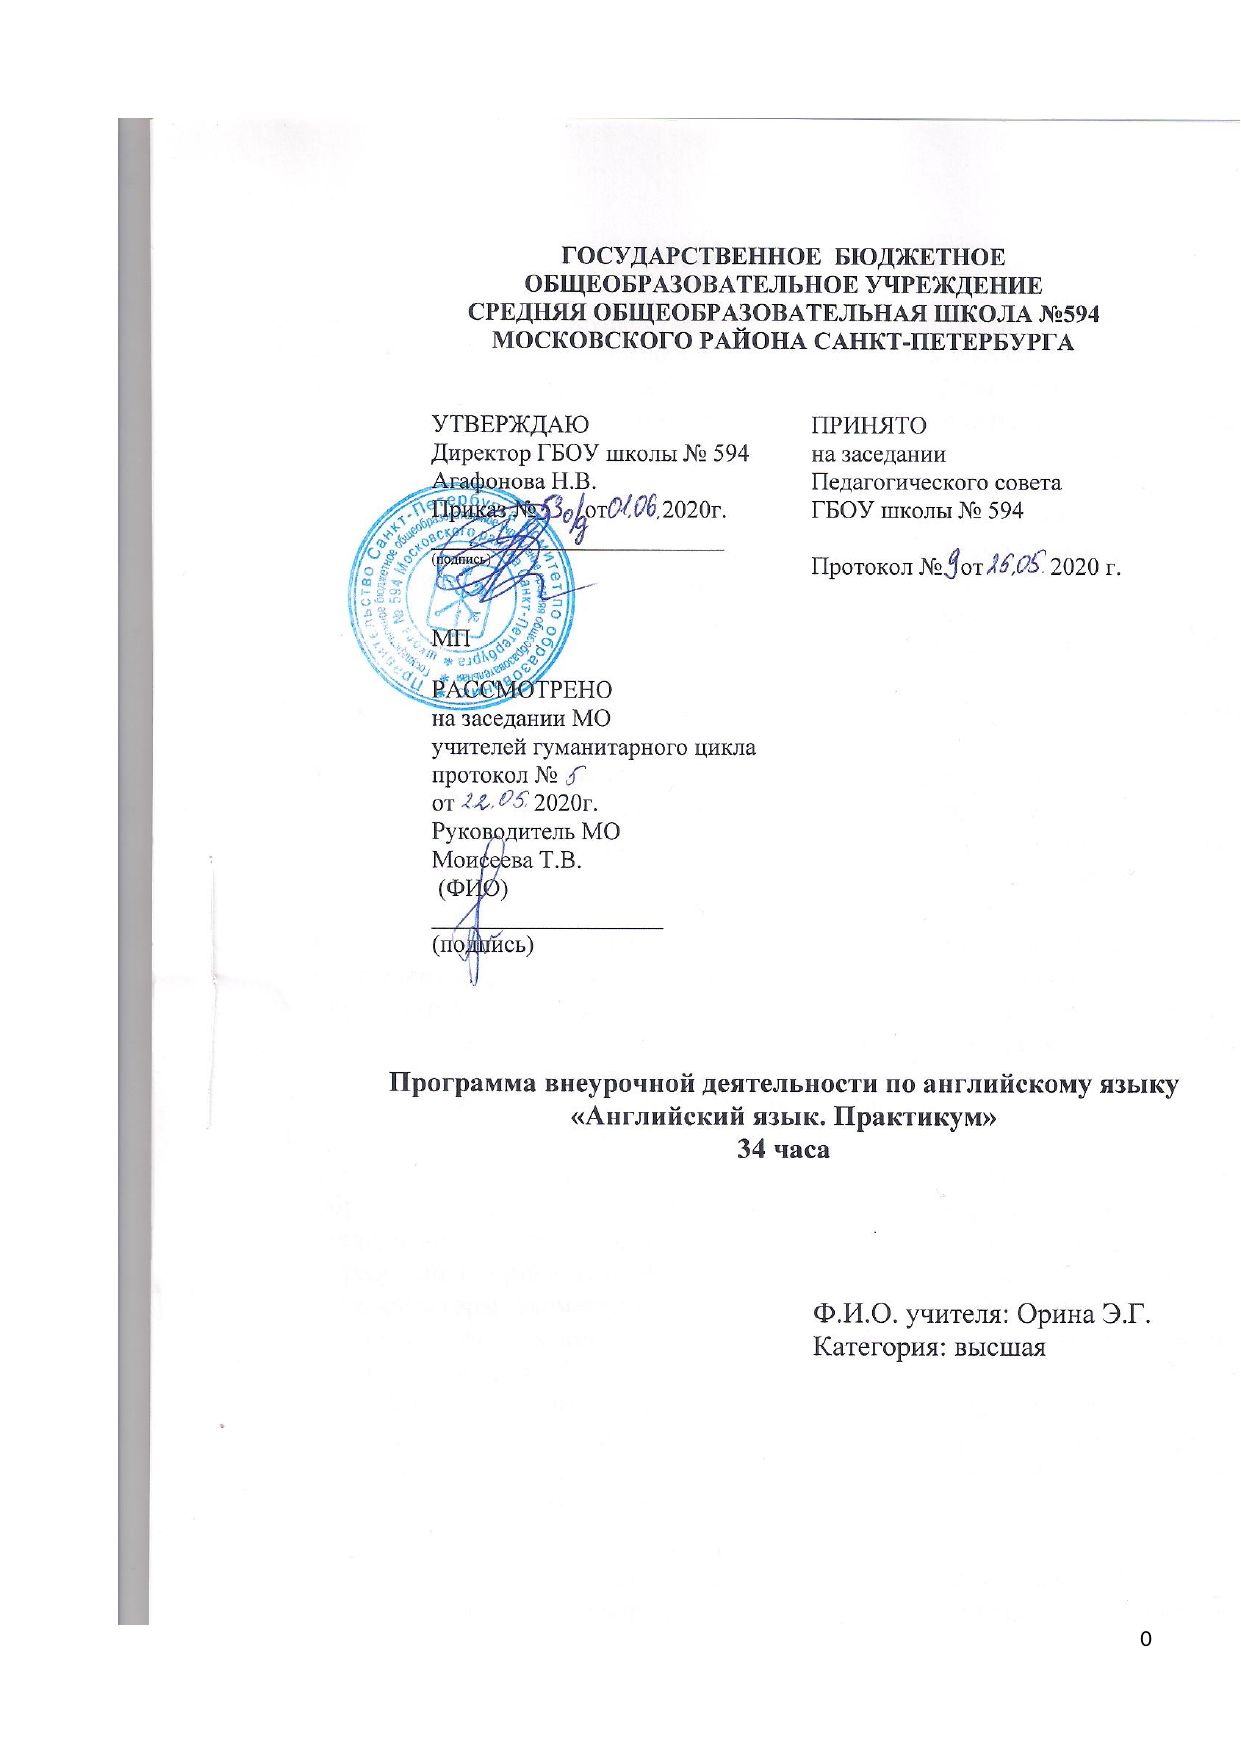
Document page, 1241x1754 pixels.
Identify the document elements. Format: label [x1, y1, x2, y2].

picture [118, 118, 1241, 1625]
